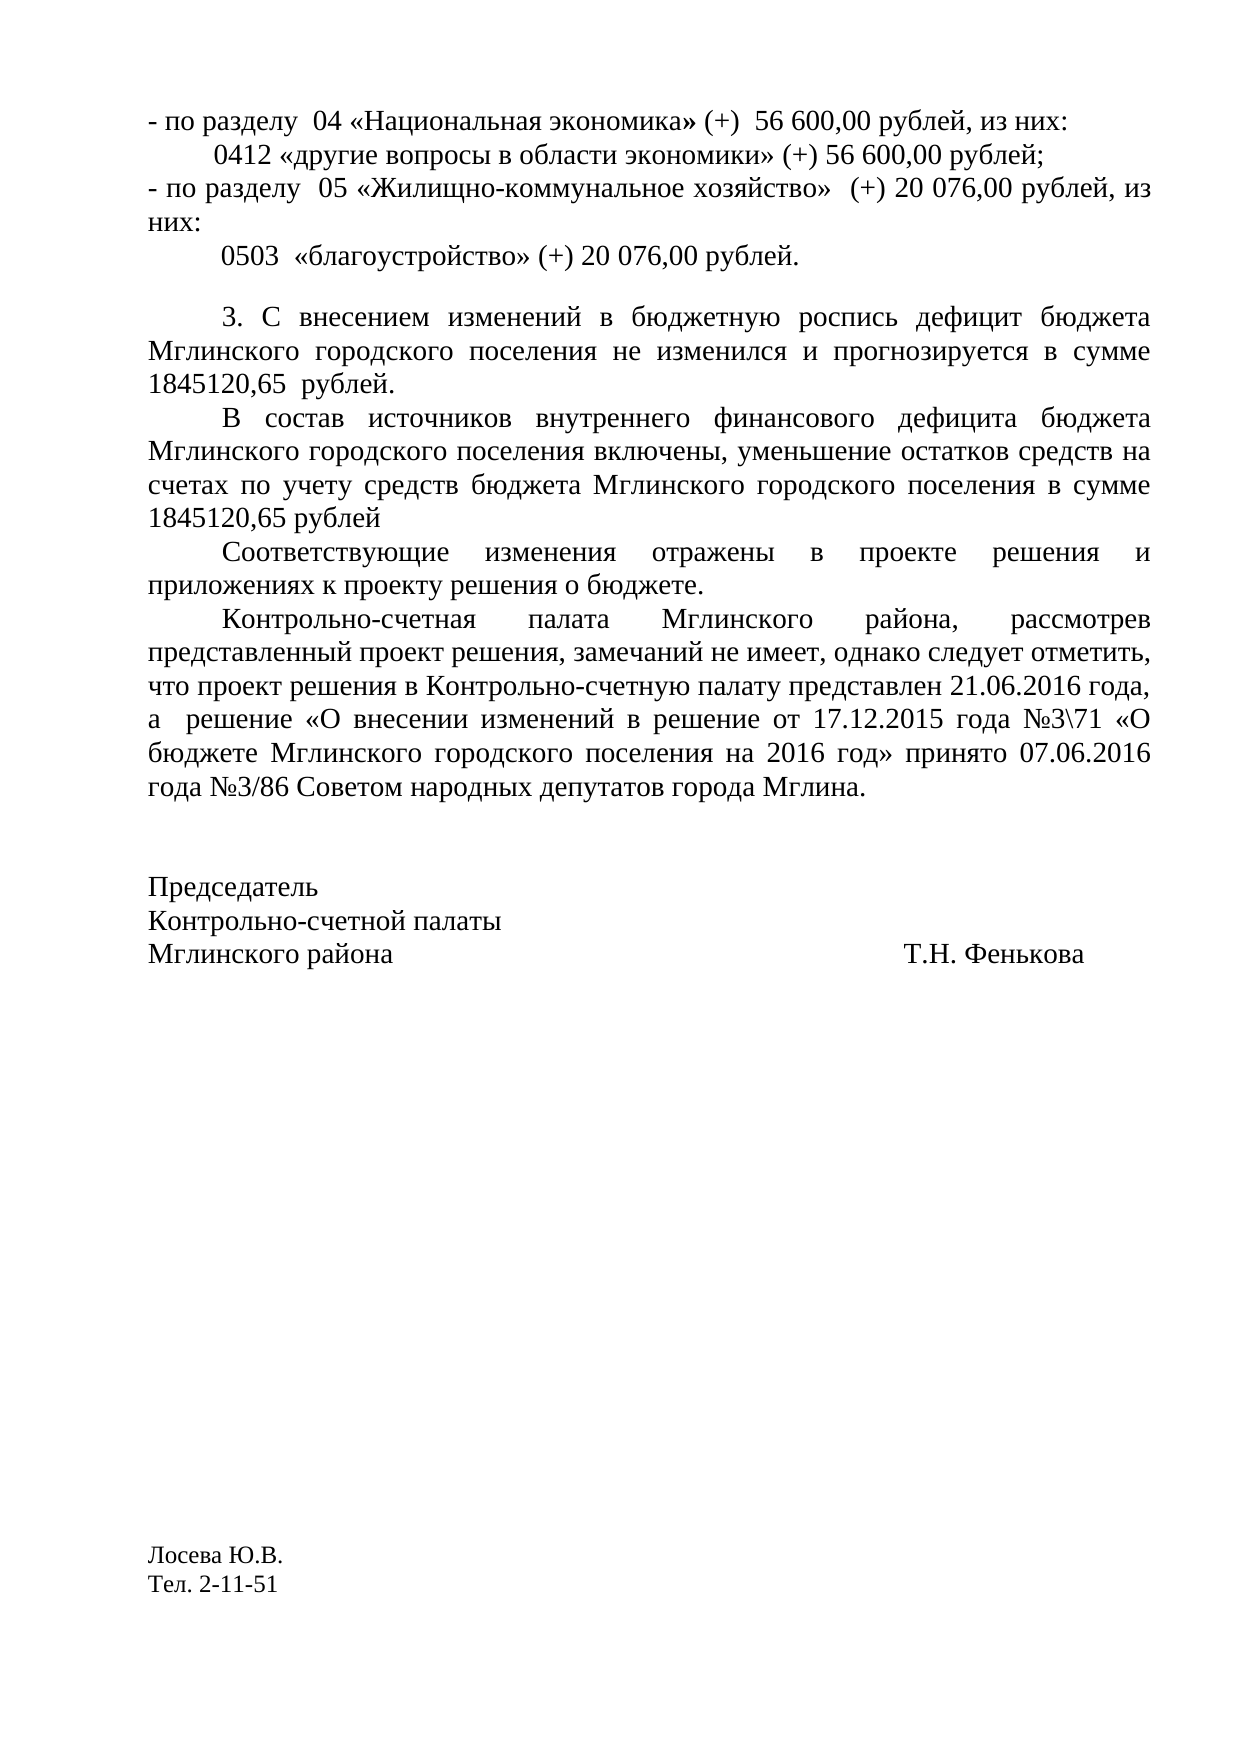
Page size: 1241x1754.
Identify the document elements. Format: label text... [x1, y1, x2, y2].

text Соответствующие изменения отражены в проекте решения и приложениях к проекту решения о бюджете. [148, 534, 1152, 601]
text Мглинского района Т.Н. Фенькова [148, 936, 1152, 970]
list - по разделу 04 «Национальная экономика» (+) 56 600,00 рублей, из них: [148, 103, 1152, 137]
text - по разделу 05 «Жилищно-коммунальное хозяйство» (+) 20 076,00 рублей, из них: [148, 171, 1152, 238]
text Контрольно-счетной палаты [148, 903, 1152, 936]
text 0503 «благоустройство» (+) 20 076,00 рублей. [148, 238, 1152, 271]
text 3. С внесением изменений в бюджетную роспись дефицит бюджета Мглинского городского поселения не изменился и прогнозируется в сумме 1845120,65 рублей. [148, 299, 1152, 400]
list 0412 «другие вопросы в области экономики» (+) 56 600,00 рублей; [148, 137, 1152, 171]
text Тел. 2-11-51 [148, 1569, 1152, 1598]
text В состав источников внутреннего финансового дефицита бюджета Мглинского городского поселения включены, уменьшение остатков средств на счетах по учету средств бюджета Мглинского городского поселения в сумме 1845120,65 рублей [148, 400, 1152, 534]
text Контрольно-счетная палата Мглинского района, рассмотрев представленный проект решения, замечаний не имеет, однако следует отметить, что проект решения в Контрольно-счетную палату представлен 21.06.2016 года, а решение «О внесении изменений в решение от 17.12.2015 года №3\71 «О бюджете Мглинского городского поселения на 2016 год» принято 07.06.2016 года №3/86 Советом народных депутатов города Мглина. [148, 601, 1152, 802]
text Лосева Ю.В. [148, 1540, 1152, 1569]
text Председатель [148, 869, 1152, 903]
